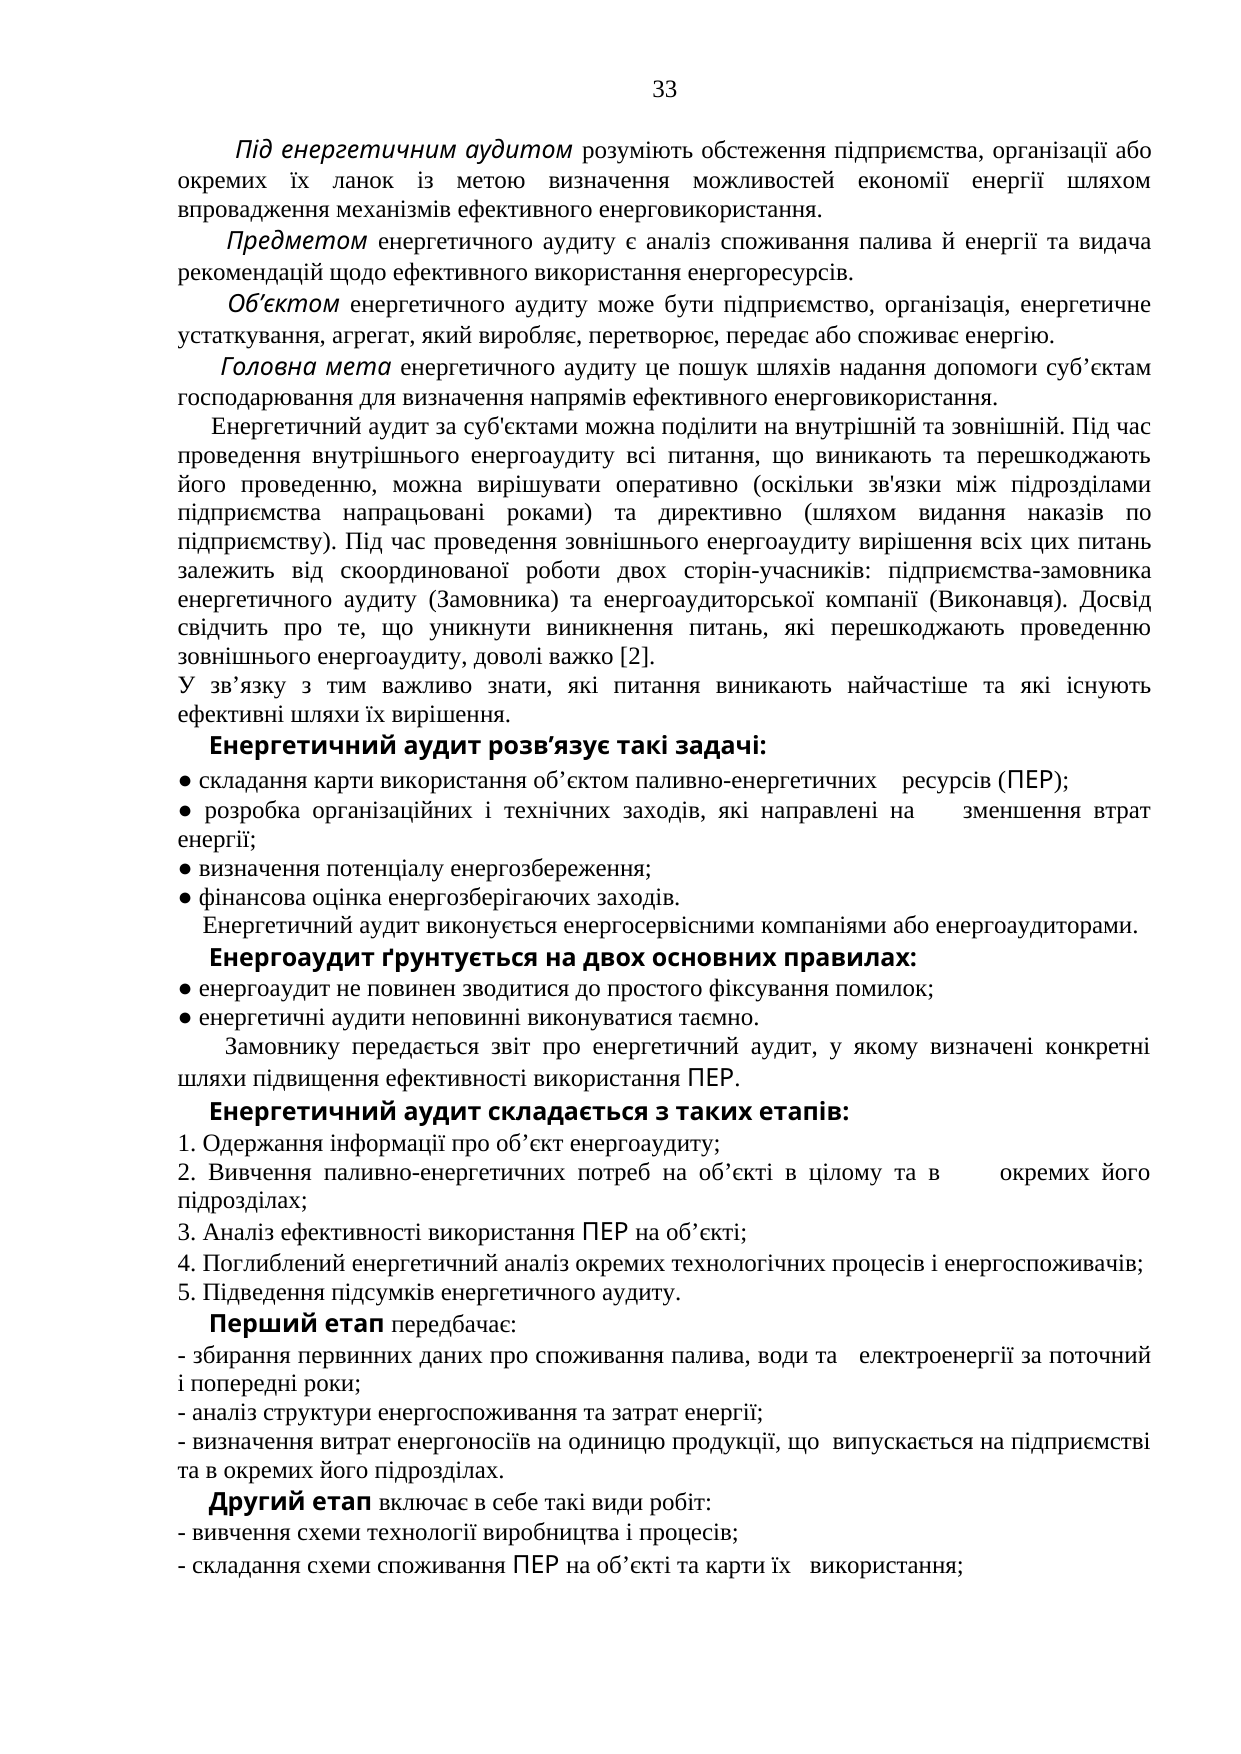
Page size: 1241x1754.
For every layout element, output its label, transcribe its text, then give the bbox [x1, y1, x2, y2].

text Енергетичний аудит розв’язує такі задачі: [177, 727, 1152, 762]
text У зв’язку з тим важливо знати, які питання виникають найчастіше та які існують ефективні шляхи їх вирішення. [177, 670, 1152, 727]
text ● складання карти використання об’єктом паливно-енергетичних ресурсів (ПЕР); [177, 762, 1152, 796]
text Перший етап передбачає: [177, 1306, 1152, 1340]
text Енергетичний аудит складається з таких етапів: [177, 1094, 1152, 1128]
text ● енергетичні аудити неповинні виконуватися таємно. [177, 1002, 1152, 1031]
text Під енергетичним аудитом розуміють обстеження підприємства, організації або окремих їх ланок із метою визначення можливостей економії енергії шляхом впровадження механізмів ефективного енерговикористання. [177, 131, 1152, 223]
text Другий етап включає в себе такі види робіт: [177, 1483, 1152, 1517]
text Енергетичний аудит виконується енергосервісними компаніями або енергоаудиторами. [177, 911, 1152, 939]
text - збирання первинних даних про споживання палива, води та електроенергії за поточний і попередні роки; [177, 1340, 1152, 1397]
text Енергетичний аудит за суб'єктами можна поділити на внутрішній та зовнішній. Під час проведення внутрішнього енергоаудиту всі питання, що виникають та перешкоджають його проведенню, можна вирішувати оперативно (оскільки зв'язки між підрозділами підприємства напрацьовані роками) та директивно (шляхом видання наказів по підприємству). Під час проведення зовнішнього енергоаудиту вирішення всіх цих питань залежить від скоординованої роботи двох сторін-учасників: підприємства-замовника енергетичного аудиту (Замовника) та енергоаудиторської компанії (Виконавця). Досвід свідчить про те, що уникнути виникнення питань, які перешкоджають проведенню зовнішнього енергоаудиту, доволі важко [2]. [177, 411, 1152, 670]
text 3. Аналіз ефективності використання ПЕР на об’єкті; [177, 1214, 1152, 1248]
text ● енергоаудит не повинен зводитися до простого фіксування помилок; [177, 973, 1152, 1002]
text - аналіз структури енергоспоживання та затрат енергії; [177, 1397, 1152, 1426]
text Замовнику передається звіт про енергетичний аудит, у якому визначені конкретні шляхи підвищення ефективності використання ПЕР. [177, 1031, 1152, 1094]
text 2. Вивчення паливно-енергетичних потреб на об’єкті в цілому та в окремих його підрозділах; [177, 1157, 1152, 1214]
text - вивчення схеми технології виробництва і процесів; [177, 1517, 1152, 1546]
text 5. Підведення підсумків енергетичного аудиту. [177, 1277, 1152, 1306]
text 1. Одержання інформації про об’єкт енергоаудиту; [177, 1128, 1152, 1157]
text ● фінансова оцінка енергозберігаючих заходів. [177, 882, 1152, 911]
text ● розробка організаційних і технічних заходів, які направлені на зменшення втрат енергії; [177, 796, 1152, 853]
text Головна мета енергетичного аудиту це пошук шляхів надання допомоги суб’єктам господарювання для визначення напрямів ефективного енерговикористання. [177, 348, 1152, 411]
text Предметом енергетичного аудиту є аналіз споживання палива й енергії та видача рекомендацій щодо ефективного використання енергоресурсів. [177, 223, 1152, 286]
text - визначення витрат енергоносіїв на одиницю продукції, що випускається на підприємстві та в окремих його підрозділах. [177, 1426, 1152, 1483]
text Об’єктом енергетичного аудиту може бути підприємство, організація, енергетичне устаткування, агрегат, який виробляє, перетворює, передає або споживає енергію. [177, 286, 1152, 348]
text Енергоаудит ґрунтується на двох основних правилах: [177, 939, 1152, 973]
text ● визначення потенціалу енергозбереження; [177, 853, 1152, 882]
text 4. Поглиблений енергетичний аналіз окремих технологічних процесів і енергоспоживачів; [177, 1248, 1152, 1277]
text - складання схеми споживання ПЕР на об’єкті та карти їх використання; [177, 1546, 1152, 1580]
